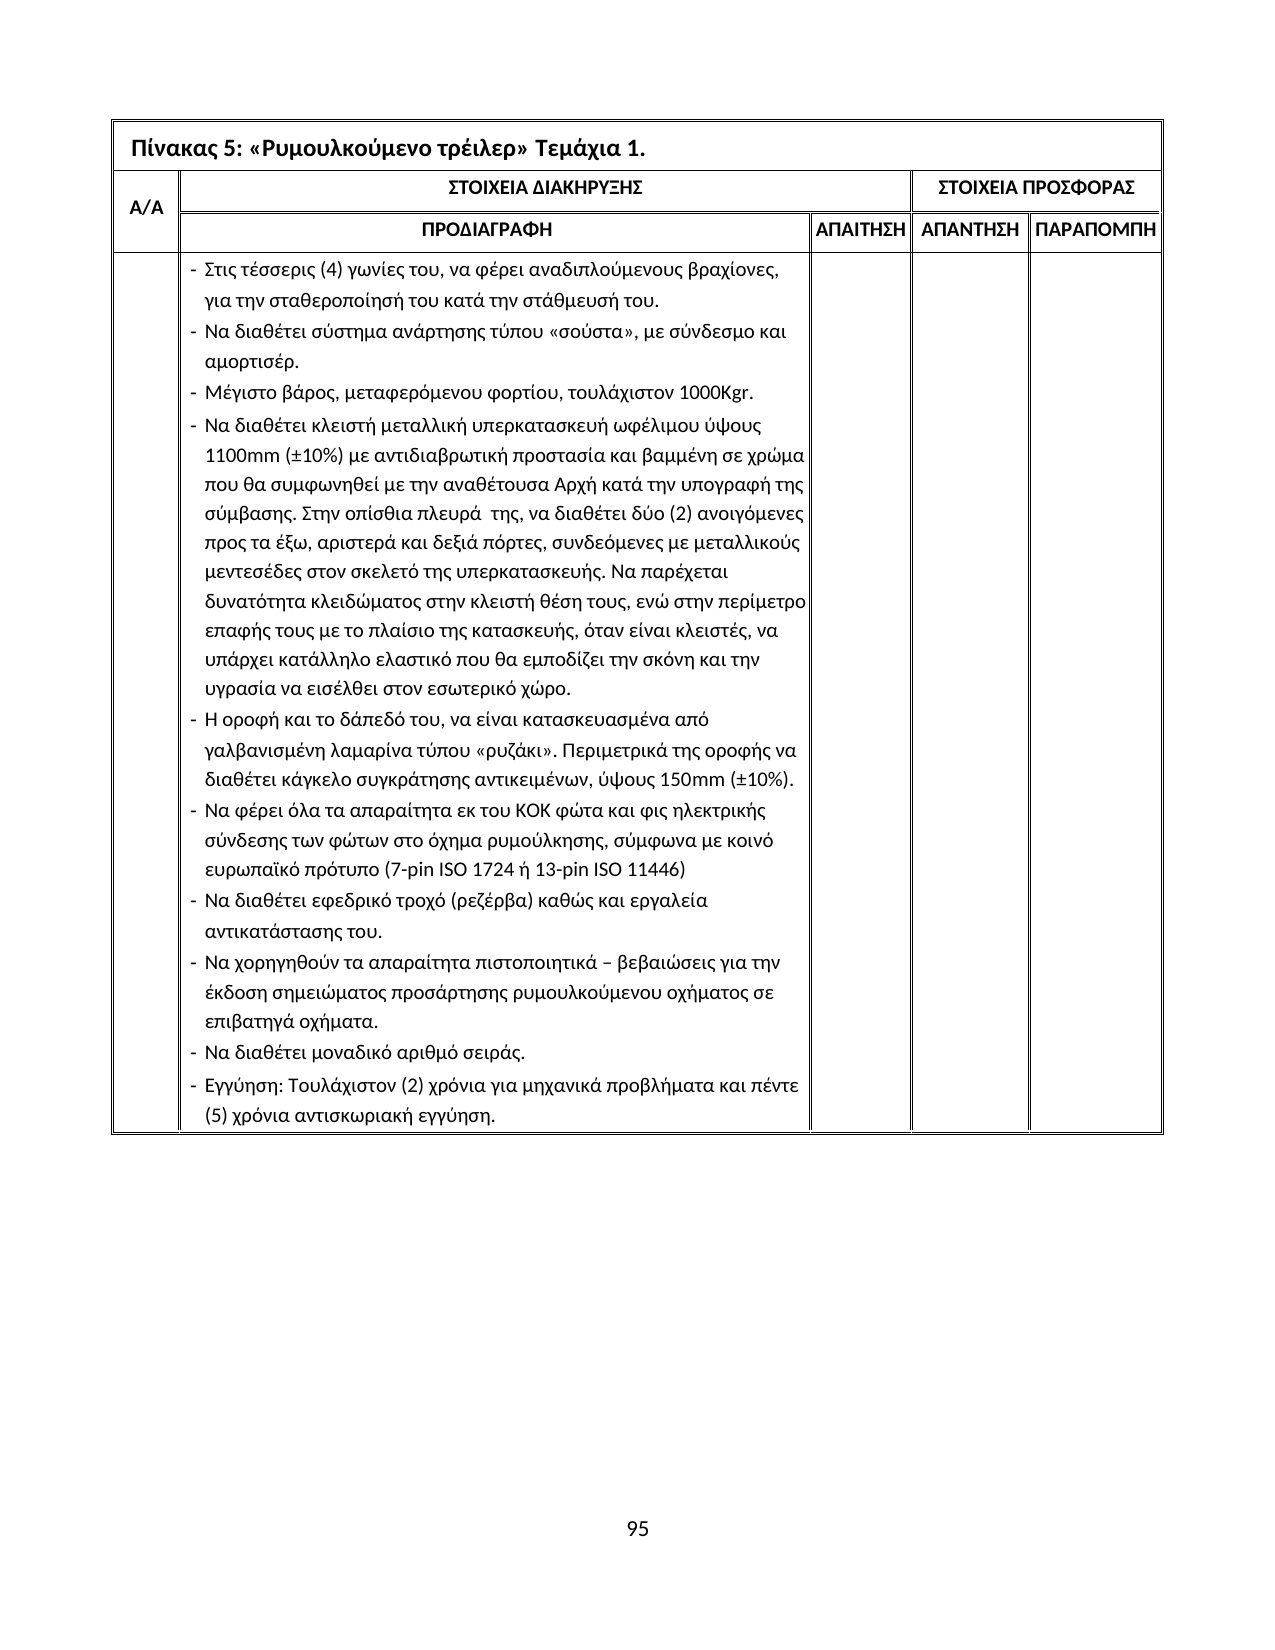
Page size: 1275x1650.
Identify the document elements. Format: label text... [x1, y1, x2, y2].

table_cell ΑΠΑΝΤΗΣΗ [913, 214, 1028, 252]
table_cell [180, 253, 810, 1132]
table_cell [1029, 253, 1161, 1132]
table_cell [911, 253, 1029, 1132]
table_header Πίνακας 5: «Ρυμουλκούμενο τρέιλερ» Τεμάχια 1. [114, 122, 1161, 170]
table_cell Α/Α [114, 171, 178, 252]
table_cell ΑΠΑΙΤΗΣΗ [812, 214, 910, 252]
table_cell ΠΡΟΔΙΑΓΡΑΦΗ [181, 214, 809, 252]
table_cell ΝΑΙ [810, 253, 911, 1132]
table_cell 1 [114, 253, 180, 1132]
table_cell ΣΤΟΙΧΕΙΑ ΔΙΑΚΗΡΥΞΗΣ [181, 171, 910, 211]
table_cell ΠΑΡΑΠΟΜΠΗ [1029, 211, 1162, 252]
table_cell ΣΤΟΙΧΕΙΑ ΠΡΟΣΦΟΡΑΣ [913, 171, 1161, 211]
